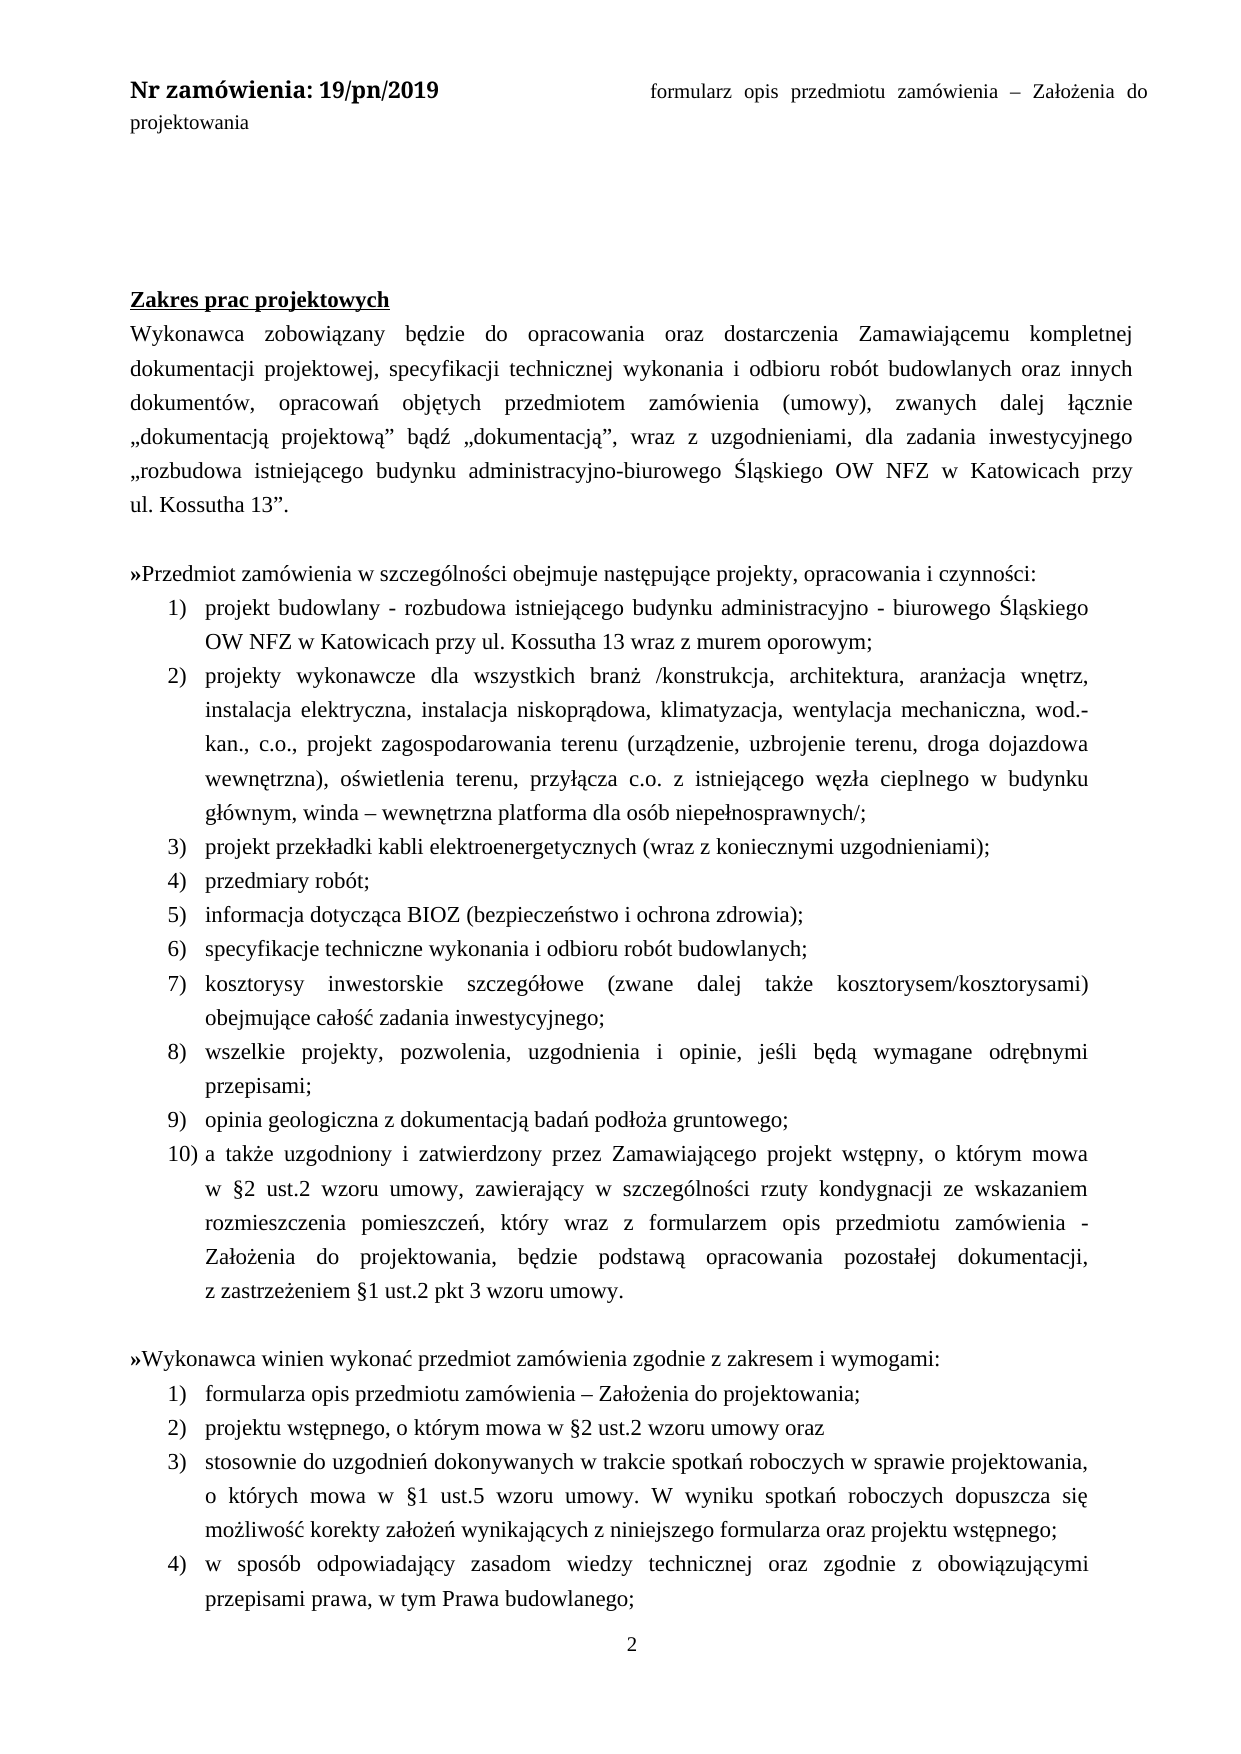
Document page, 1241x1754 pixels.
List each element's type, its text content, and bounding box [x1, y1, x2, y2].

list opinia geologiczna z dokumentacją badań podłoża gruntowego; [167, 1106, 1090, 1133]
list stosownie do uzgodnień dokonywanych w trakcie spotkań roboczych w sprawie projektowania, o których mowa w §1 ust.5 wzoru umowy. W wyniku spotkań roboczych dopuszcza się możliwość korekty założeń wynikających z niniejszego formularza oraz projektu wstępnego; [167, 1448, 1090, 1543]
text »Wykonawca winien wykonać przedmiot zamówienia zgodnie z zakresem i wymogami: [130, 1345, 1090, 1372]
text »Przedmiot zamówienia w szczególności obejmuje następujące projekty, opracowania i czynności: [130, 559, 1090, 586]
list a także uzgodniony i zatwierdzony przez Zamawiającego projekt wstępny, o którym mowa w §2 ust.2 wzoru umowy, zawierający w szczególności rzuty kondygnacji ze wskazaniem rozmieszczenia pomieszczeń, który wraz z formularzem opis przedmiotu zamówienia - Założenia do projektowania, będzie podstawą opracowania pozostałej dokumentacji, z zastrzeżeniem §1 ust.2 pkt 3 wzoru umowy. [167, 1140, 1090, 1303]
list przedmiary robót; [167, 867, 1090, 893]
list informacja dotycząca BIOZ (bezpieczeństwo i ochrona zdrowia); [167, 901, 1090, 928]
list specyfikacje techniczne wykonania i odbioru robót budowlanych; [167, 935, 1090, 962]
text Wykonawca zobowiązany będzie do opracowania oraz dostarczenia Zamawiającemu kompletnej dokumentacji projektowej, specyfikacji technicznej wykonania i odbioru robót budowlanych oraz innych dokumentów, opracowań objętych przedmiotem zamówienia (umowy), zwanych dalej łącznie „dokumentacją projektową” bądź „dokumentacją”, wraz z uzgodnieniami, dla zadania inwestycyjnego „rozbudowa istniejącego budynku administracyjno-biurowego Śląskiego OW NFZ w Katowicach przy ul. Kossutha 13”. [130, 320, 1134, 518]
list formularza opis przedmiotu zamówienia – Założenia do projektowania; [167, 1379, 1090, 1406]
list kosztorysy inwestorskie szczegółowe (zwane dalej także kosztorysem/kosztorysami) obejmujące całość zadania inwestycyjnego; [167, 969, 1090, 1030]
text Zakres prac projektowych [130, 286, 1090, 313]
list projekty wykonawcze dla wszystkich branż /konstrukcja, architektura, aranżacja wnętrz, instalacja elektryczna, instalacja niskoprądowa, klimatyzacja, wentylacja mechaniczna, wod.-kan., c.o., projekt zagospodarowania terenu (urządzenie, uzbrojenie terenu, droga dojazdowa wewnętrzna), oświetlenia terenu, przyłącza c.o. z istniejącego węzła cieplnego w budynku głównym, winda – wewnętrzna platforma dla osób niepełnosprawnych/; [167, 662, 1090, 825]
list wszelkie projekty, pozwolenia, uzgodnienia i opinie, jeśli będą wymagane odrębnymi przepisami; [167, 1038, 1090, 1098]
list w sposób odpowiadający zasadom wiedzy technicznej oraz zgodnie z obowiązującymi przepisami prawa, w tym Prawa budowlanego; [167, 1550, 1090, 1611]
list projekt budowlany - rozbudowa istniejącego budynku administracyjno - biurowego Śląskiego OW NFZ w Katowicach przy ul. Kossutha 13 wraz z murem oporowym; [167, 594, 1090, 654]
list projektu wstępnego, o którym mowa w §2 ust.2 wzoru umowy oraz [167, 1414, 1090, 1440]
list projekt przekładki kabli elektroenergetycznych (wraz z koniecznymi uzgodnieniami); [167, 833, 1090, 859]
